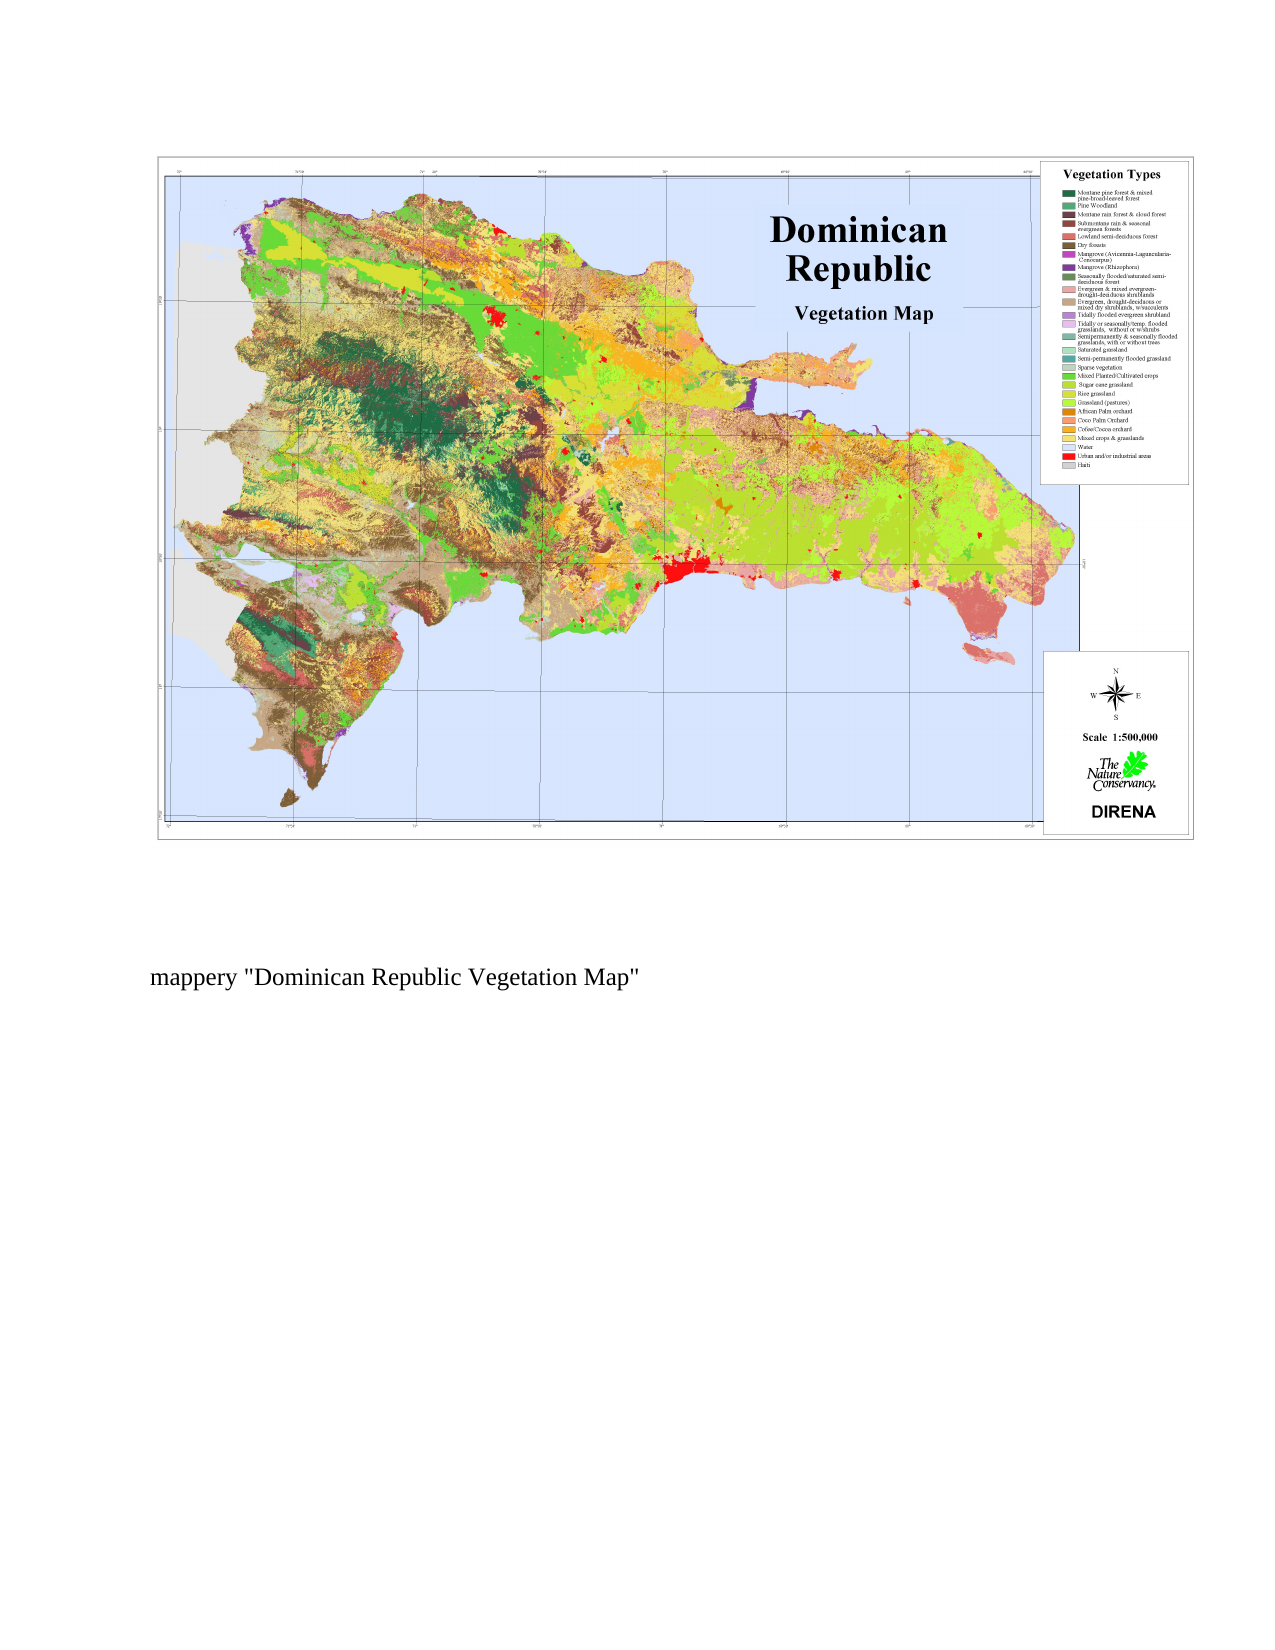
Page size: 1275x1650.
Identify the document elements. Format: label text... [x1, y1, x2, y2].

text mappery "Dominican Republic Vegetation Map" [150, 962, 1125, 991]
picture [150, 150, 1201, 847]
